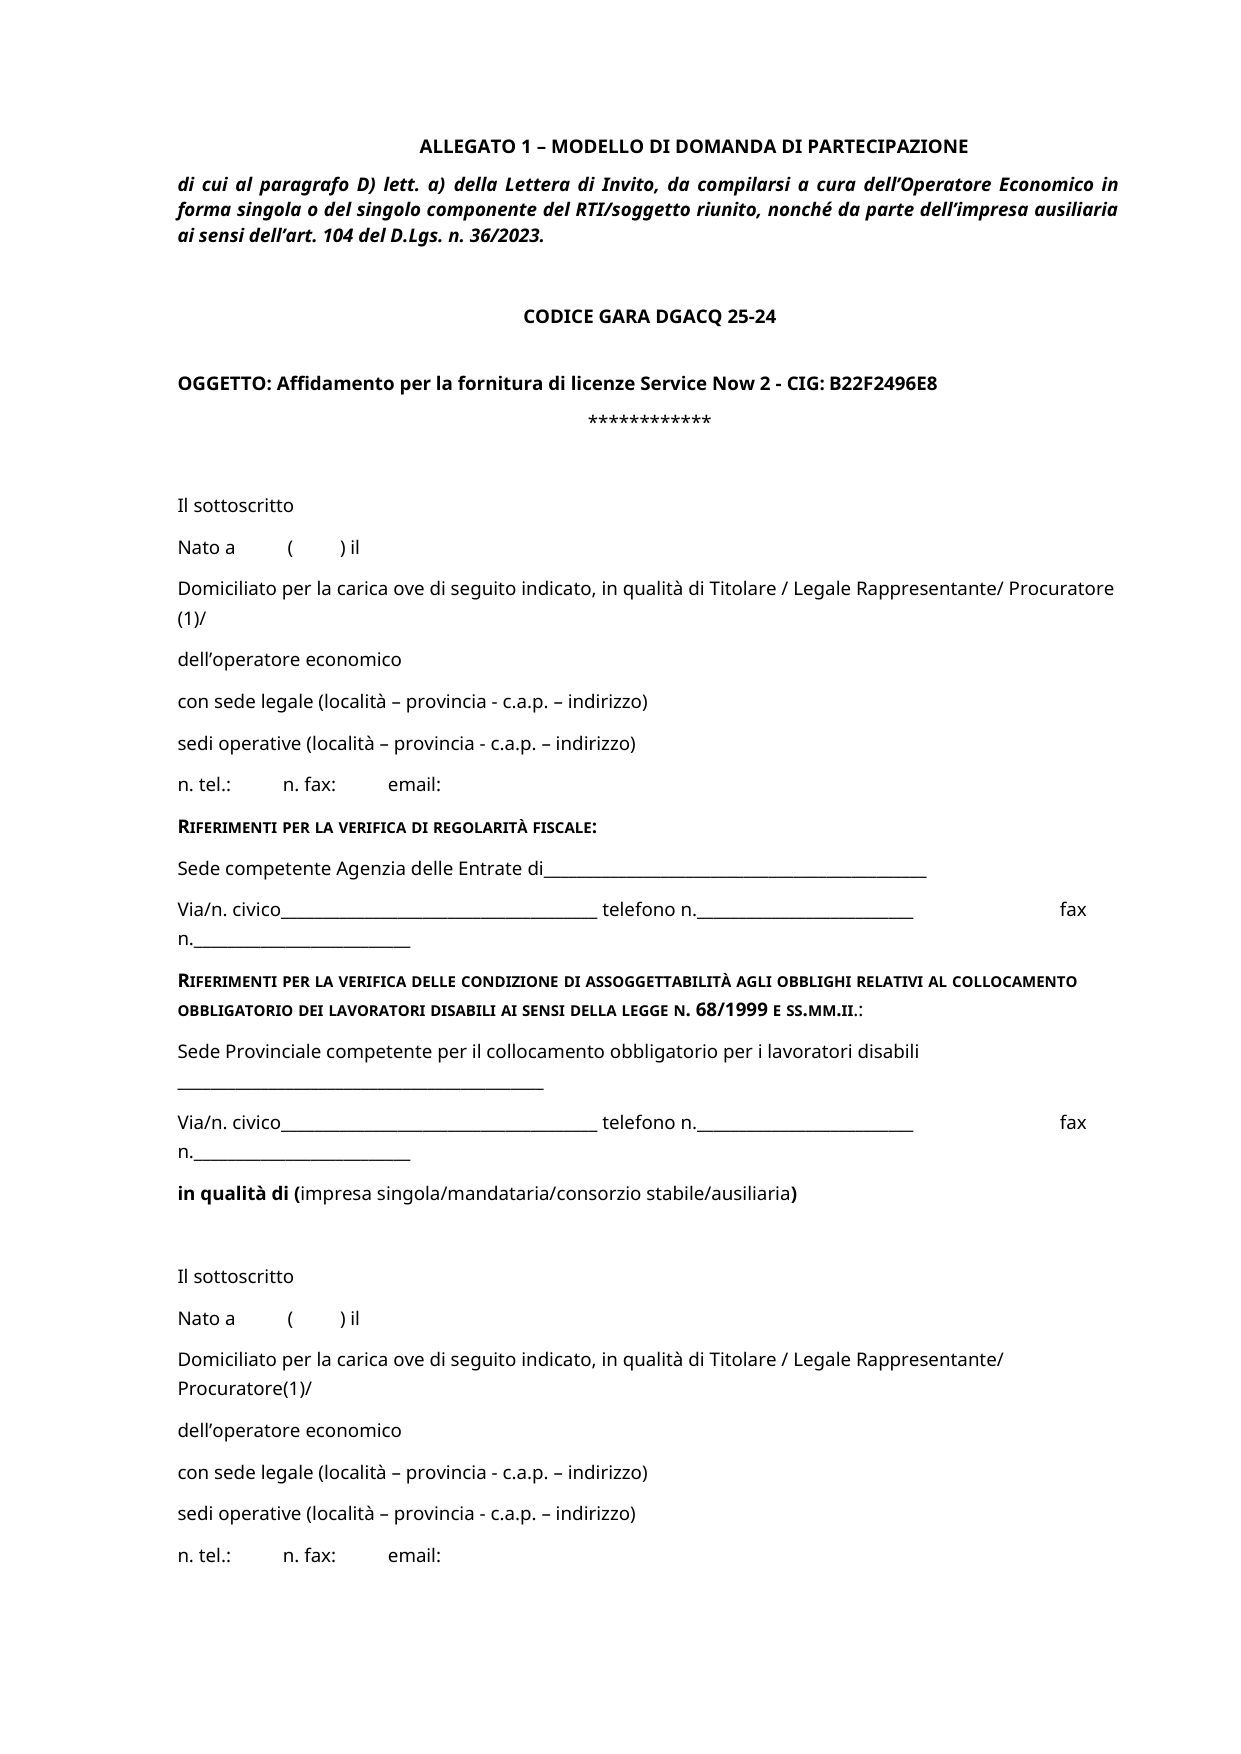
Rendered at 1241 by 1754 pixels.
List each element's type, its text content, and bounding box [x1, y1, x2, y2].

text n. tel.: n. fax: email: [177, 1539, 1122, 1568]
text ************ [177, 408, 1122, 435]
text Sede competente Agenzia delle Entrate di______________________________________________ [177, 852, 1122, 881]
text di cui al paragrafo D) lett. a) della Lettera di Invito, da compilarsi a cura dell’Operatore Economico in forma singola o del singolo componente del RTI/soggetto riunito, nonché da parte dell’impresa ausiliaria ai sensi dell’art. 104 del D.Lgs. n. 36/2023. [177, 171, 1122, 247]
text Domiciliato per la carica ove di seguito indicato, in qualità di Titolare / Legale Rappresentante/ Procuratore(1)/ [177, 1343, 1122, 1402]
text dell’operatore economico [177, 1414, 1122, 1443]
text in qualità di (impresa singola/mandataria/consorzio stabile/ausiliaria) [177, 1177, 1122, 1206]
text CODICE GARA DGACQ 25-24 [177, 302, 1122, 329]
text sedi operative (località – provincia - c.a.p. – indirizzo) [177, 727, 1122, 756]
text con sede legale (località – provincia - c.a.p. – indirizzo) [177, 685, 1122, 714]
text Domiciliato per la carica ove di seguito indicato, in qualità di Titolare / Legale Rappresentante/ Procuratore (1)/ [177, 572, 1122, 631]
text Riferimenti per la verifica delle condizione di assoggettabilità agli obblighi relativi al collocamento obbligatorio dei lavoratori disabili ai sensi della legge n. 68/1999 e ss.mm.ii.: [177, 964, 1122, 1022]
text dell’operatore economico [177, 643, 1122, 672]
text sedi operative (località – provincia - c.a.p. – indirizzo) [177, 1497, 1122, 1527]
text Il sottoscritto [177, 1260, 1122, 1289]
text Nato a ( ) il [177, 1302, 1122, 1331]
text Il sottoscritto [177, 489, 1122, 518]
text OGGETTO: Affidamento per la fornitura di licenze Service Now 2 - CIG: B22F2496E8 [177, 368, 1122, 395]
text Sede Provinciale competente per il collocamento obbligatorio per i lavoratori disabili ____________________________________________ [177, 1035, 1122, 1093]
text con sede legale (località – provincia - c.a.p. – indirizzo) [177, 1456, 1122, 1485]
text Nato a ( ) il [177, 531, 1122, 560]
text Via/n. civico______________________________________ telefono n.__________________________ fax n.__________________________ [177, 893, 1122, 952]
text Allegato 1 – MODELLO DI DOMANDA DI PARTECIPAZIONE [177, 133, 1122, 158]
text Riferimenti per la verifica di regolarità fiscale: [177, 810, 1122, 839]
text Via/n. civico______________________________________ telefono n.__________________________ fax n.__________________________ [177, 1106, 1122, 1164]
text n. tel.: n. fax: email: [177, 768, 1122, 797]
